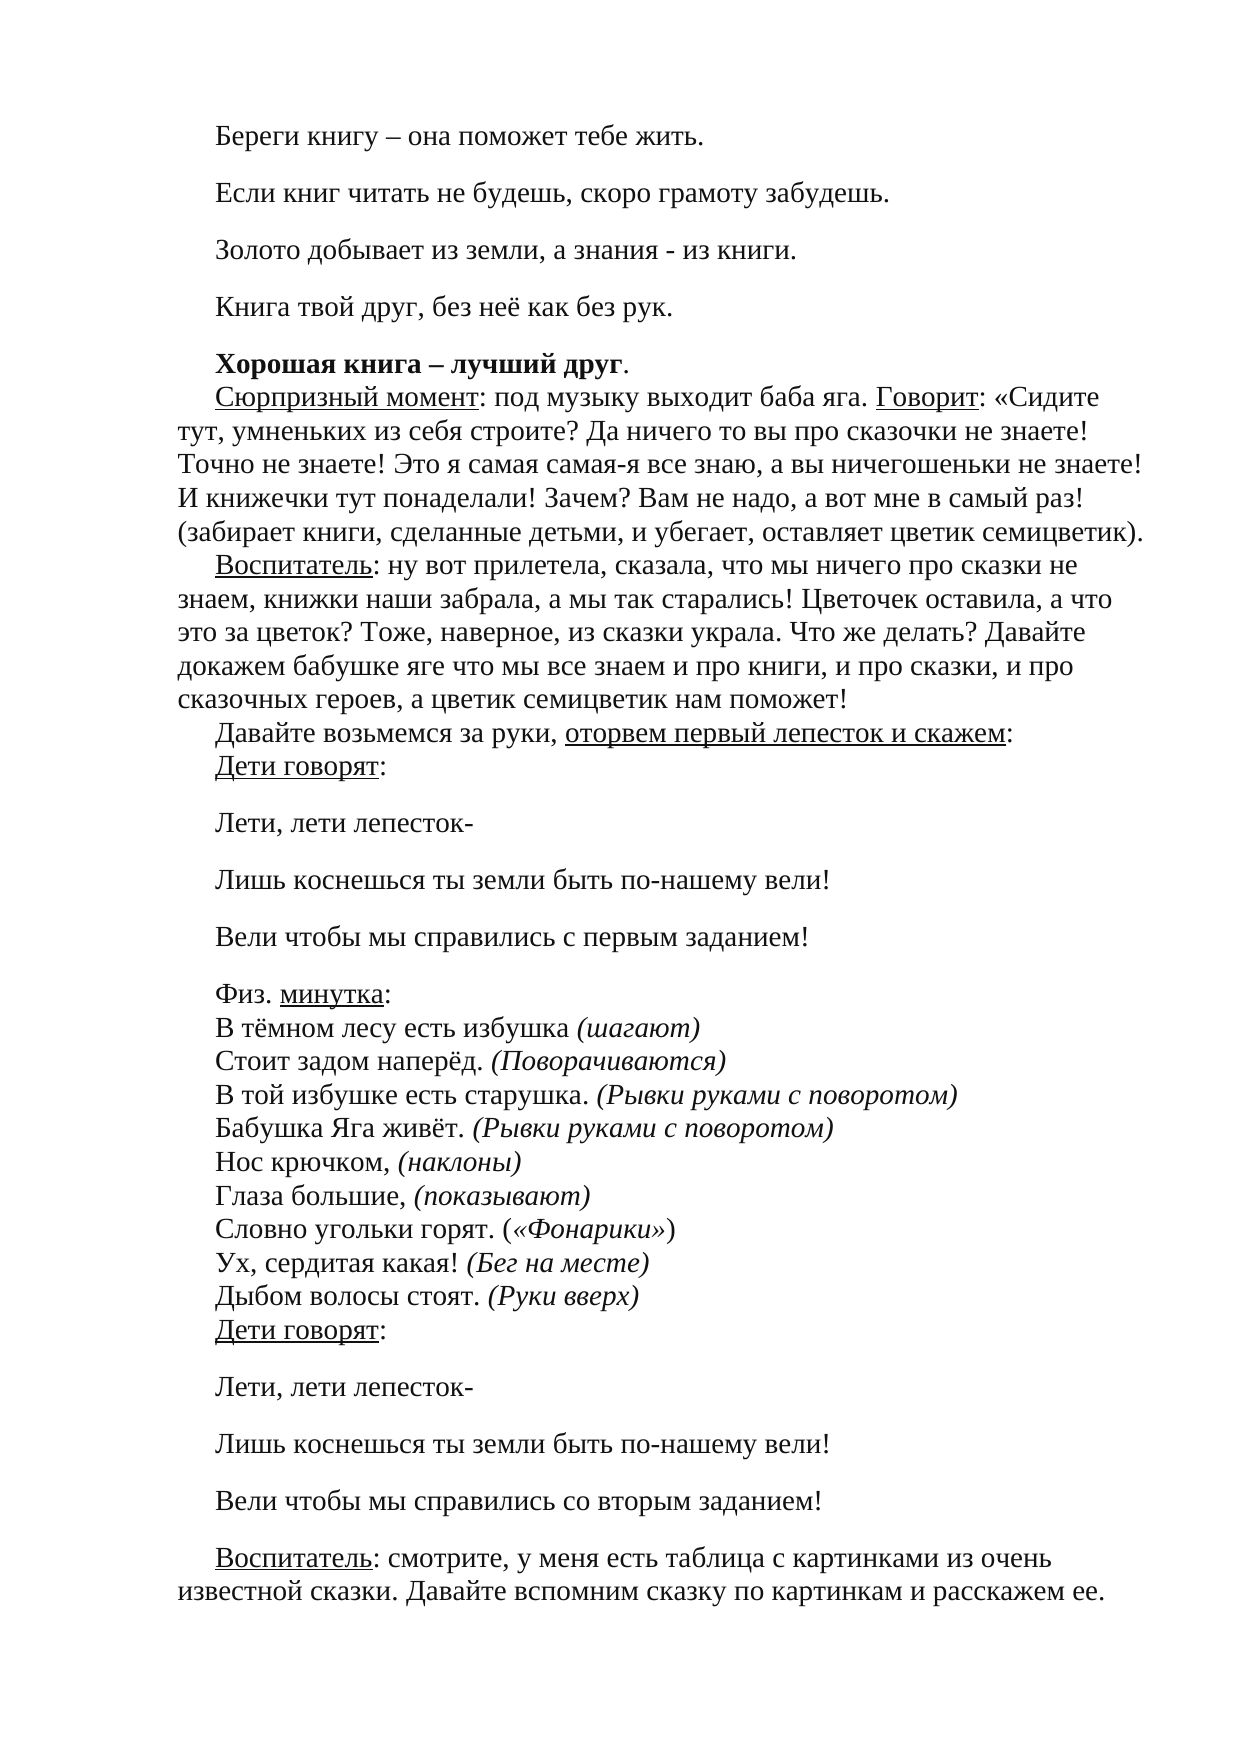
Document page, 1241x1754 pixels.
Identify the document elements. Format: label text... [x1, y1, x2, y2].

text Воспитатель: смотрите, у меня есть таблица с картинками из очень известной сказки. Давайте вспомним сказку по картинкам и расскажем ее. [177, 1540, 1152, 1607]
text Физ. минутка: [177, 976, 1152, 1010]
text Если книг читать не будешь, скоро грамоту забудешь. [177, 175, 1152, 209]
text Дети говорят: [177, 748, 1152, 782]
text Лети, лети лепесток- [177, 806, 1152, 839]
text Вели чтобы мы справились со вторым заданием! [177, 1483, 1152, 1516]
text Глаза большие, (показывают) [177, 1178, 1152, 1211]
text Сюрпризный момент: под музыку выходит баба яга. Говорит: «Сидите тут, умненьких из себя строите? Да ничего то вы про сказочки не знаете! Точно не знаете! Это я самая самая-я все знаю, а вы ничегошеньки не знаете! И книжечки тут понаделали! Зачем? Вам не надо, а вот мне в самый раз! (забирает книги, сделанные детьми, и убегает, оставляет цветик семицветик). [177, 379, 1152, 547]
text Ух, сердитая какая! (Бег на месте) [177, 1245, 1152, 1278]
text Нос крючком, (наклоны) [177, 1144, 1152, 1178]
text Дыбом волосы стоят. (Руки вверх) [177, 1278, 1152, 1312]
text Воспитатель: ну вот прилетела, сказала, что мы ничего про сказки не знаем, книжки наши забрала, а мы так старались! Цветочек оставила, а что это за цветок? Тоже, наверное, из сказки украла. Что же делать? Давайте докажем бабушке яге что мы все знаем и про книги, и про сказки, и про сказочных героев, а цветик семицветик нам поможет! [177, 547, 1152, 715]
text Хорошая книга – лучший друг. [177, 346, 1152, 379]
text Лишь коснешься ты земли быть по-нашему вели! [177, 862, 1152, 896]
text Давайте возьмемся за руки, оторвем первый лепесток и скажем: [177, 715, 1152, 748]
text Дети говорят: [177, 1312, 1152, 1345]
text В тёмном лесу есть избушка (шагают) [177, 1010, 1152, 1043]
text Стоит задом наперёд. (Поворачиваются) [177, 1043, 1152, 1077]
text Книга твой друг, без неё как без рук. [177, 289, 1152, 323]
text Лишь коснешься ты земли быть по-нашему вели! [177, 1426, 1152, 1459]
text Береги книгу – она поможет тебе жить. [177, 118, 1152, 152]
text Словно угольки горят. («Фонарики») [177, 1211, 1152, 1245]
text Вели чтобы мы справились с первым заданием! [177, 919, 1152, 953]
text Золото добывает из земли, а знания - из книги. [177, 232, 1152, 266]
text Бабушка Яга живёт. (Рывки руками с поворотом) [177, 1111, 1152, 1144]
text Лети, лети лепесток- [177, 1369, 1152, 1402]
text В той избушке есть старушка. (Рывки руками с поворотом) [177, 1077, 1152, 1111]
